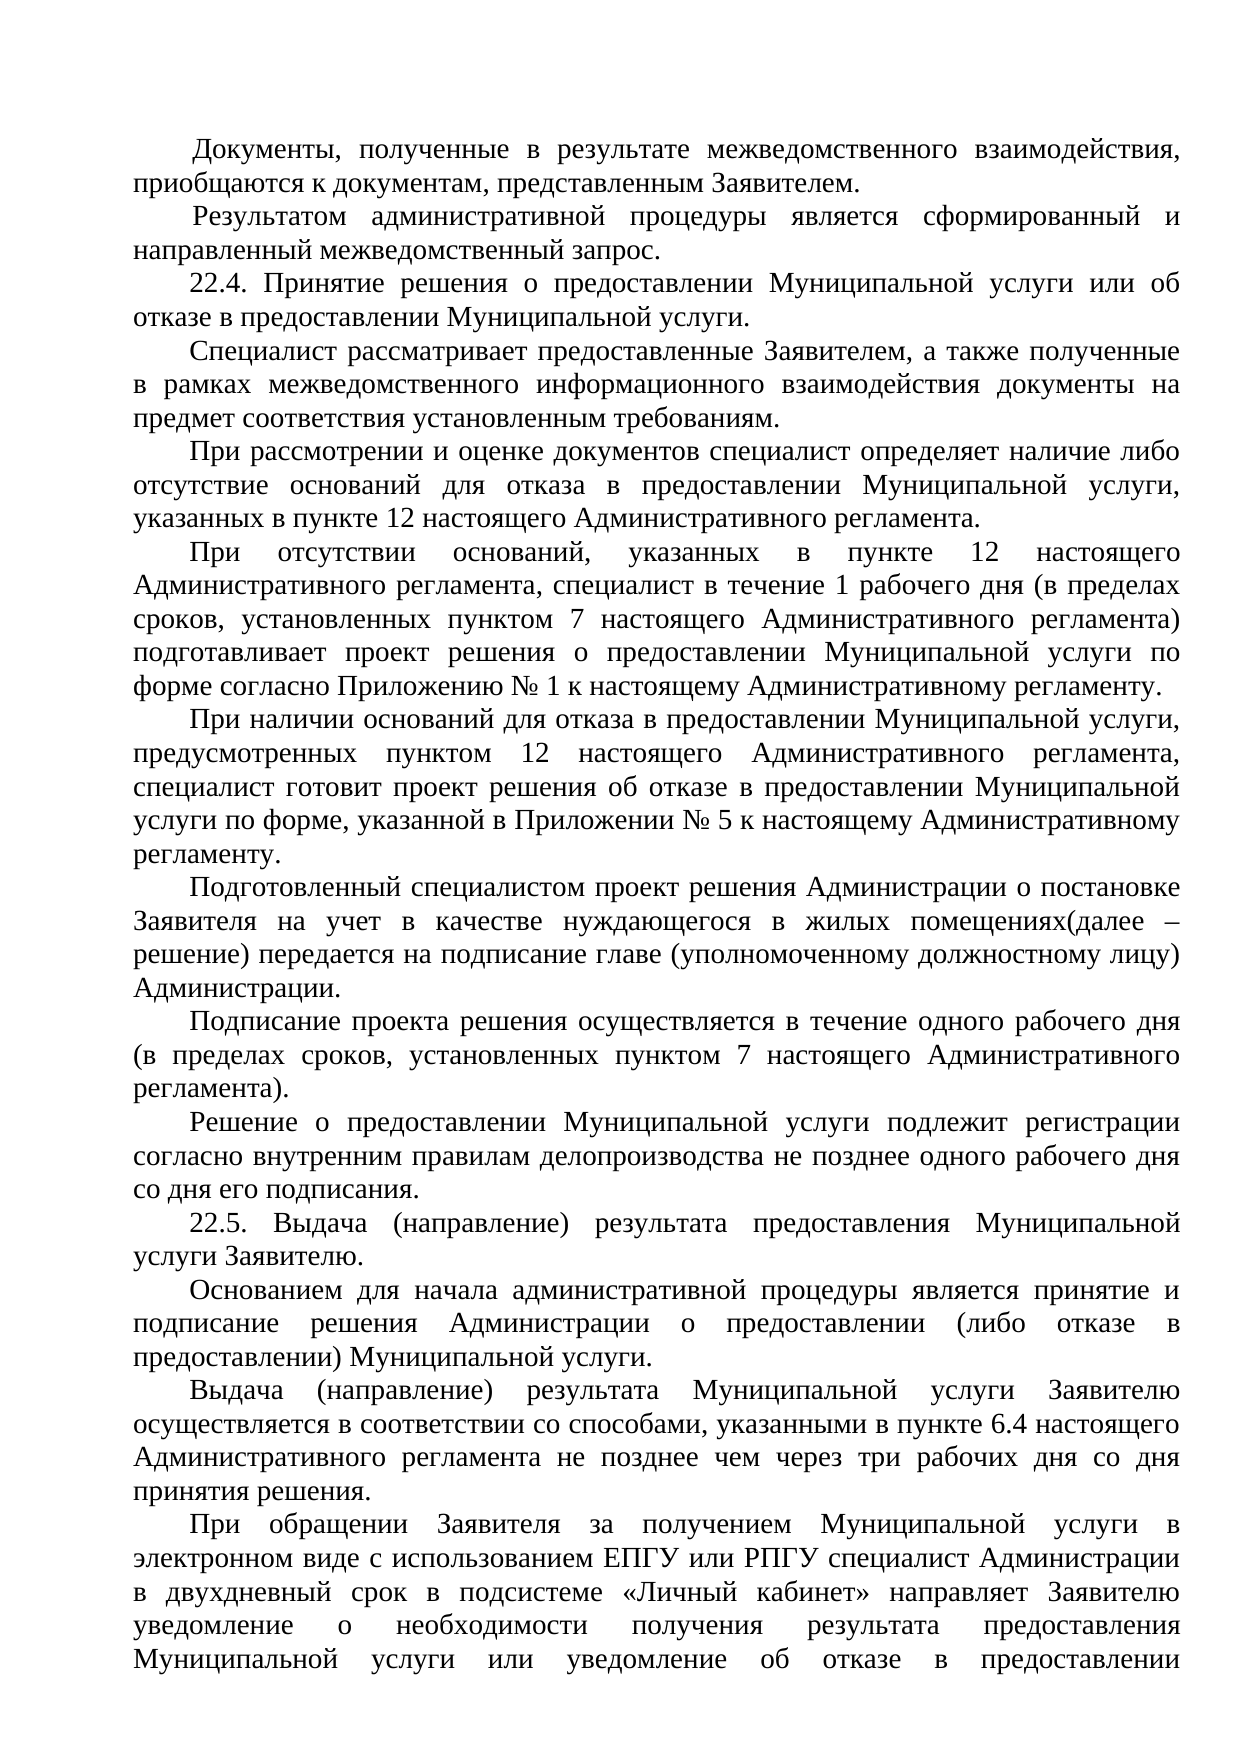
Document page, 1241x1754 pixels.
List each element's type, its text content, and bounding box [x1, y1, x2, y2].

text Основанием для начала административной процедуры является принятие и подписание решения Администрации о предоставлении (либо отказе в предоставлении) Муниципальной услуги. [133, 1272, 1181, 1372]
text Результатом административной процедуры является сформированный и направленный межведомственный запрос. [133, 198, 1181, 266]
text Подписание проекта решения осуществляется в течение одного рабочего дня (в пределах сроков, установленных пунктом 7 настоящего Административного регламента). [133, 1003, 1181, 1104]
text Подготовленный специалистом проект решения Администрации о постановке Заявителя на учет в качестве нуждающегося в жилых помещениях(далее – решение) передается на подписание главе (уполномоченному должностному лицу) Администрации. [133, 869, 1181, 1003]
text 22.5. Выдача (направление) результата предоставления Муниципальной услуги Заявителю. [133, 1205, 1181, 1272]
text Специалист рассматривает предоставленные Заявителем, а также полученные в рамках межведомственного информационного взаимодействия документы на предмет соответствия установленным требованиям. [133, 333, 1181, 433]
text 22.4. Принятие решения о предоставлении Муниципальной услуги или об отказе в предоставлении Муниципальной услуги. [133, 266, 1181, 333]
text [133, 1507, 1181, 1674]
text При наличии оснований для отказа в предоставлении Муниципальной услуги, предусмотренных пунктом 12 настоящего Административного регламента, специалист готовит проект решения об отказе в предоставлении Муниципальной услуги по форме, указанной в Приложении № 5 к настоящему Административному регламенту. [133, 702, 1181, 869]
text Документы, полученные в результате межведомственного взаимодействия, приобщаются к документам, представленным Заявителем. [133, 131, 1181, 198]
text Выдача (направление) результата Муниципальной услуги Заявителю осуществляется в соответствии со способами, указанными в пункте 6.4 настоящего Административного регламента не позднее чем через три рабочих дня со дня принятия решения. [133, 1372, 1181, 1507]
text Решение о предоставлении Муниципальной услуги подлежит регистрации согласно внутренним правилам делопроизводства не позднее одного рабочего дня со дня его подписания. [133, 1104, 1181, 1205]
text При рассмотрении и оценке документов специалист определяет наличие либо отсутствие оснований для отказа в предоставлении Муниципальной услуги, указанных в пункте 12 настоящего Административного регламента. [133, 433, 1181, 534]
text При отсутствии оснований, указанных в пункте 12 настоящего Административного регламента, специалист в течение 1 рабочего дня (в пределах сроков, установленных пунктом 7 настоящего Административного регламента) подготавливает проект решения о предоставлении Муниципальной услуги по форме согласно Приложению № 1 к настоящему Административному регламенту. [133, 534, 1181, 702]
